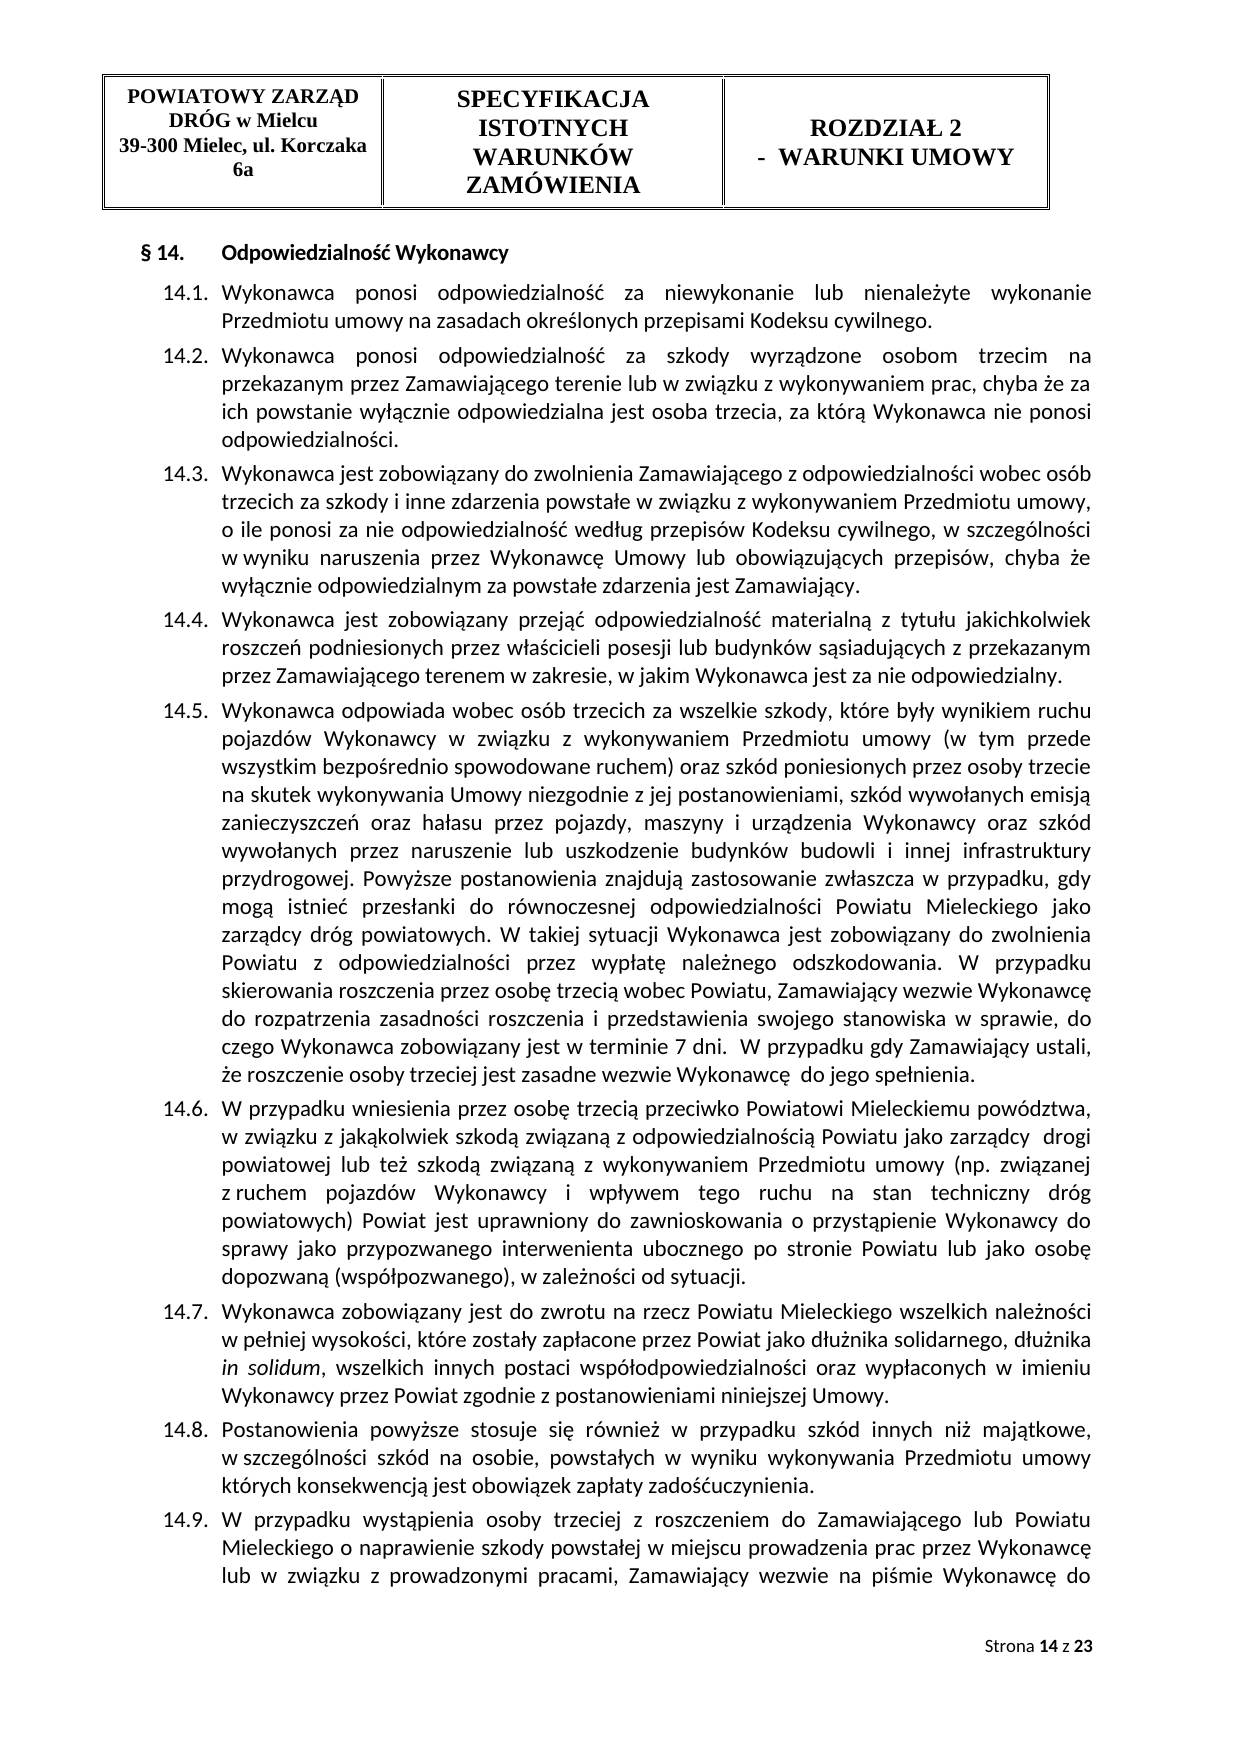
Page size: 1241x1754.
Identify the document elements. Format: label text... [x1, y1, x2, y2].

subtitle Wykonawca zobowiązany jest do zwrotu na rzecz Powiatu Mieleckiego wszelkich należności w pełniej wysokości, które zostały zapłacone przez Powiat jako dłużnika solidarnego, dłużnika in solidum, wszelkich innych postaci współodpowiedzialności oraz wypłaconych w imieniu Wykonawcy przez Powiat zgodnie z postanowieniami niniejszej Umowy. [162, 1297, 1093, 1409]
subtitle Wykonawca ponosi odpowiedzialność za szkody wyrządzone osobom trzecim na przekazanym przez Zamawiającego terenie lub w związku z wykonywaniem prac, chyba że za ich powstanie wyłącznie odpowiedzialna jest osoba trzecia, za którą Wykonawca nie ponosi odpowiedzialności. [162, 341, 1093, 453]
subtitle Postanowienia powyższe stosuje się również w przypadku szkód innych niż majątkowe, w szczególności szkód na osobie, powstałych w wyniku wykonywania Przedmiotu umowy których konsekwencją jest obowiązek zapłaty zadośćuczynienia. [162, 1415, 1093, 1499]
subtitle W przypadku wniesienia przez osobę trzecią przeciwko Powiatowi Mieleckiemu powództwa, w związku z jakąkolwiek szkodą związaną z odpowiedzialnością Powiatu jako zarządcy drogi powiatowej lub też szkodą związaną z wykonywaniem Przedmiotu umowy (np. związanej z ruchem pojazdów Wykonawcy i wpływem tego ruchu na stan techniczny dróg powiatowych) Powiat jest uprawniony do zawnioskowania o przystąpienie Wykonawcy do sprawy jako przypozwanego interwenienta ubocznego po stronie Powiatu lub jako osobę dopozwaną (współpozwanego), w zależności od sytuacji. [162, 1094, 1093, 1291]
subtitle Wykonawca ponosi odpowiedzialność za niewykonanie lub nienależyte wykonanie Przedmiotu umowy na zasadach określonych przepisami Kodeksu cywilnego. [162, 278, 1093, 334]
subtitle Odpowiedzialność Wykonawcy [162, 238, 1093, 266]
subtitle Wykonawca jest zobowiązany przejąć odpowiedzialność materialną z tytułu jakichkolwiek roszczeń podniesionych przez właścicieli posesji lub budynków sąsiadujących z przekazanym przez Zamawiającego terenem w zakresie, w jakim Wykonawca jest za nie odpowiedzialny. [162, 606, 1093, 689]
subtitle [162, 1505, 1093, 1589]
subtitle Wykonawca jest zobowiązany do zwolnienia Zamawiającego z odpowiedzialności wobec osób trzecich za szkody i inne zdarzenia powstałe w związku z wykonywaniem Przedmiotu umowy, o ile ponosi za nie odpowiedzialność według przepisów Kodeksu cywilnego, w szczególności w wyniku naruszenia przez Wykonawcę Umowy lub obowiązujących przepisów, chyba że wyłącznie odpowiedzialnym za powstałe zdarzenia jest Zamawiający. [162, 459, 1093, 599]
subtitle Wykonawca odpowiada wobec osób trzecich za wszelkie szkody, które były wynikiem ruchu pojazdów Wykonawcy w związku z wykonywaniem Przedmiotu umowy (w tym przede wszystkim bezpośrednio spowodowane ruchem) oraz szkód poniesionych przez osoby trzecie na skutek wykonywania Umowy niezgodnie z jej postanowieniami, szkód wywołanych emisją zanieczyszczeń oraz hałasu przez pojazdy, maszyny i urządzenia Wykonawcy oraz szkód wywołanych przez naruszenie lub uszkodzenie budynków budowli i innej infrastruktury przydrogowej. Powyższe postanowienia znajdują zastosowanie zwłaszcza w przypadku, gdy mogą istnieć przesłanki do równoczesnej odpowiedzialności Powiatu Mieleckiego jako zarządcy dróg powiatowych. W takiej sytuacji Wykonawca jest zobowiązany do zwolnienia Powiatu z odpowiedzialności przez wypłatę należnego odszkodowania. W przypadku skierowania roszczenia przez osobę trzecią wobec Powiatu, Zamawiający wezwie Wykonawcę do rozpatrzenia zasadności roszczenia i przedstawienia swojego stanowiska w sprawie, do czego Wykonawca zobowiązany jest w terminie 7 dni. W przypadku gdy Zamawiający ustali, że roszczenie osoby trzeciej jest zasadne wezwie Wykonawcę do jego spełnienia. [162, 696, 1093, 1088]
